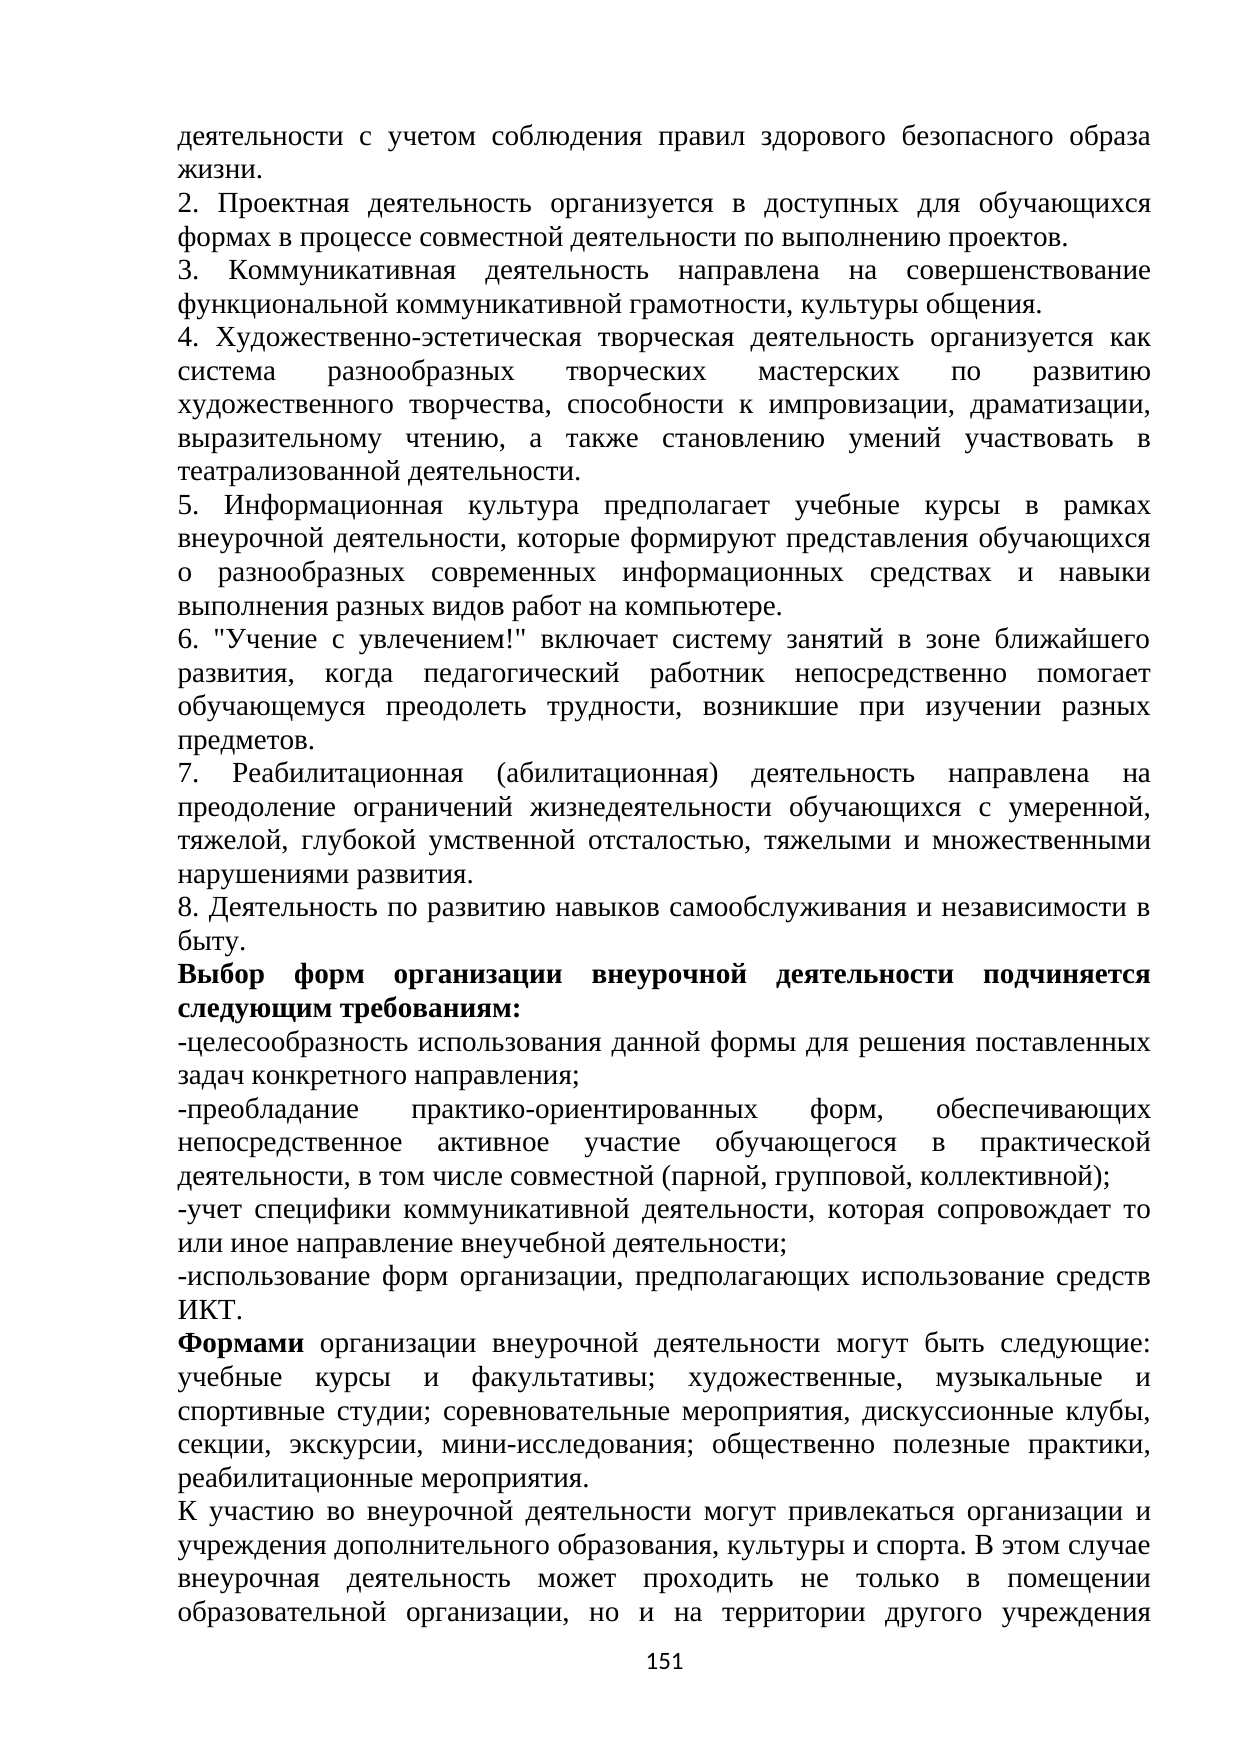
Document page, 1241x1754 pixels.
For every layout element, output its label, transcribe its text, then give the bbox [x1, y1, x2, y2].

text -использование форм организации, предполагающих использование средств ИКТ. [177, 1258, 1152, 1326]
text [177, 1493, 1152, 1627]
text Формами организации внеурочной деятельности могут быть следующие: учебные курсы и факультативы; художественные, музыкальные и спортивные студии; соревновательные мероприятия, дискуссионные клубы, секции, экскурсии, мини-исследования; общественно полезные практики, реабилитационные мероприятия. [177, 1326, 1152, 1493]
text -учет специфики коммуникативной деятельности, которая сопровождает то или иное направление внеучебной деятельности; [177, 1191, 1152, 1258]
text 5. Информационная культура предполагает учебные курсы в рамках внеурочной деятельности, которые формируют представления обучающихся о разнообразных современных информационных средствах и навыки выполнения разных видов работ на компьютере. [177, 487, 1152, 621]
text -целесообразность использования данной формы для решения поставленных задач конкретного направления; [177, 1024, 1152, 1091]
text 6. "Учение с увлечением!" включает систему занятий в зоне ближайшего развития, когда педагогический работник непосредственно помогает обучающемуся преодолеть трудности, возникшие при изучении разных предметов. [177, 621, 1152, 755]
text -преобладание практико-ориентированных форм, обеспечивающих непосредственное активное участие обучающегося в практической деятельности, в том числе совместной (парной, групповой, коллективной); [177, 1091, 1152, 1191]
text 2. Проектная деятельность организуется в доступных для обучающихся формах в процессе совместной деятельности по выполнению проектов. [177, 185, 1152, 252]
text 3. Коммуникативная деятельность направлена на совершенствование функциональной коммуникативной грамотности, культуры общения. [177, 252, 1152, 319]
text 8. Деятельность по развитию навыков самообслуживания и независимости в быту. [177, 889, 1152, 957]
text Выбор форм организации внеурочной деятельности подчиняется следующим требованиям: [177, 957, 1152, 1024]
text 4. Художественно-эстетическая творческая деятельность организуется как система разнообразных творческих мастерских по развитию художественного творчества, способности к импровизации, драматизации, выразительному чтению, а также становлению умений участвовать в театрализованной деятельности. [177, 319, 1152, 487]
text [177, 118, 1152, 185]
text 7. Реабилитационная (абилитационная) деятельность направлена на преодоление ограничений жизнедеятельности обучающихся с умеренной, тяжелой, глубокой умственной отсталостью, тяжелыми и множественными нарушениями развития. [177, 755, 1152, 889]
